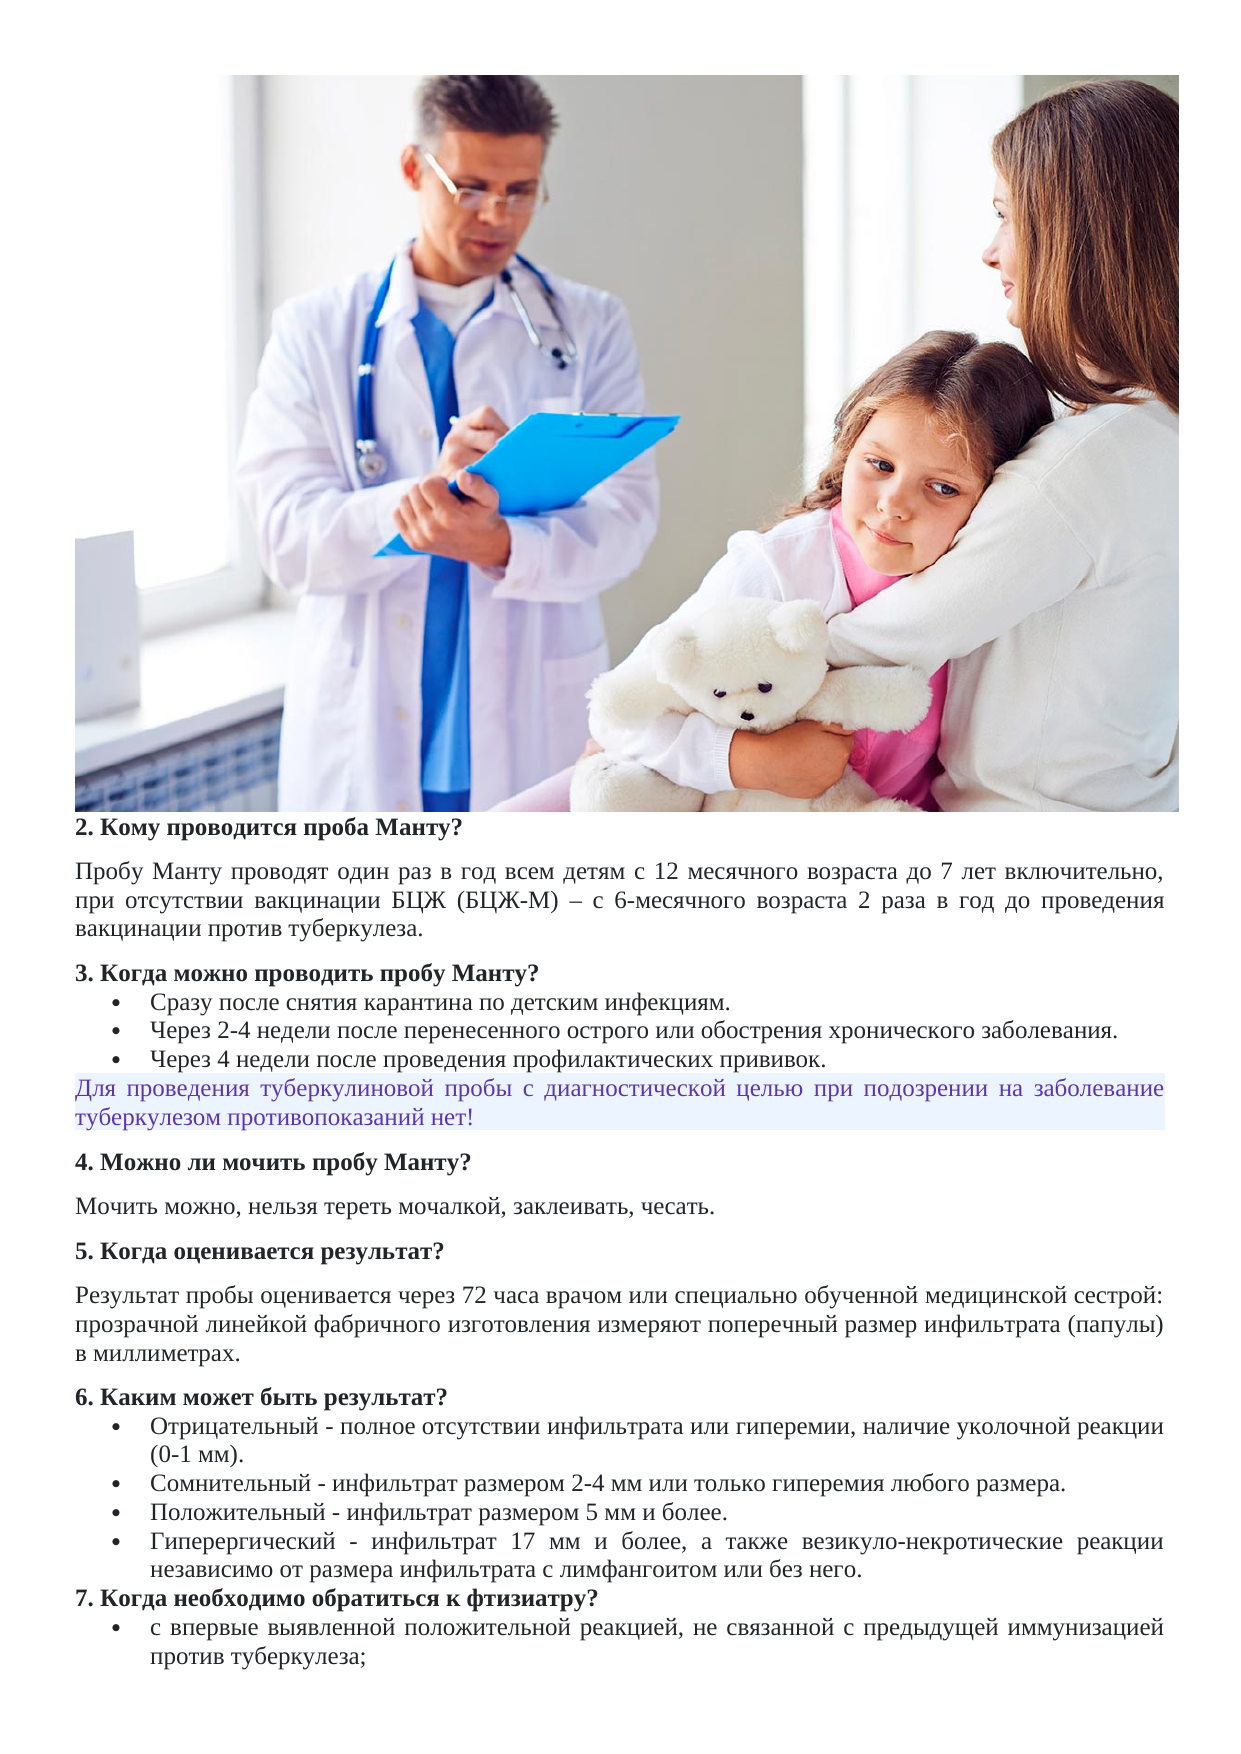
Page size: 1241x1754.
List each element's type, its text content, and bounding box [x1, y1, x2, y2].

text 6. Каким может быть результат? [75, 1382, 1165, 1411]
list Отрицательный - полное отсутствии инфильтрата или гиперемии, наличие уколочной реакции (0-1 мм). [112, 1411, 1165, 1468]
text Мочить можно, нельзя тереть мочалкой, заклеивать, чесать. [75, 1191, 1165, 1220]
text Результат пробы оценивается через 72 часа врачом или специально обученной медицинской сестрой: прозрачной линейкой фабричного изготовления измеряют поперечный размер инфильтрата (папулы) в миллиметрах. [75, 1280, 1165, 1366]
list Положительный - инфильтрат размером 5 мм и более. [112, 1497, 1165, 1526]
text Для проведения туберкулиновой пробы с диагностической целью при подозрении на заболевание туберкулезом противопоказаний нет! [75, 1073, 1165, 1130]
list Гиперергический - инфильтрат 17 мм и более, а также везикуло-некротические реакции независимо от размера инфильтрата с лимфангоитом или без него. [112, 1526, 1165, 1583]
text 2. Кому проводится проба Манту? [75, 812, 1165, 840]
list Сомнительный - инфильтрат размером 2-4 мм или только гиперемия любого размера. [112, 1468, 1165, 1497]
text Пробу Манту проводят один раз в год всем детям с 12 месячного возраста до 7 лет включительно, при отсутствии вакцинации БЦЖ (БЦЖ-М) – с 6-месячного возраста 2 раза в год до проведения вакцинации против туберкулеза. [75, 856, 1165, 942]
text 5. Когда оценивается результат? [75, 1236, 1165, 1264]
list Через 2-4 недели после перенесенного острого или обострения хронического заболевания. [112, 1015, 1165, 1044]
list Через 4 недели после проведения профилактических прививок. [112, 1044, 1165, 1073]
list с впервые выявленной положительной реакцией, не связанной с предыдущей иммунизацией против туберкулеза; [112, 1612, 1165, 1669]
text 3. Когда можно проводить пробу Манту? [75, 958, 1165, 987]
text 4. Можно ли мочить пробу Манту? [75, 1147, 1165, 1176]
text 7. Когда необходимо обратиться к фтизиатру? [75, 1583, 1165, 1612]
list Сразу после снятия карантина по детским инфекциям. [112, 987, 1165, 1015]
picture [75, 75, 1179, 812]
